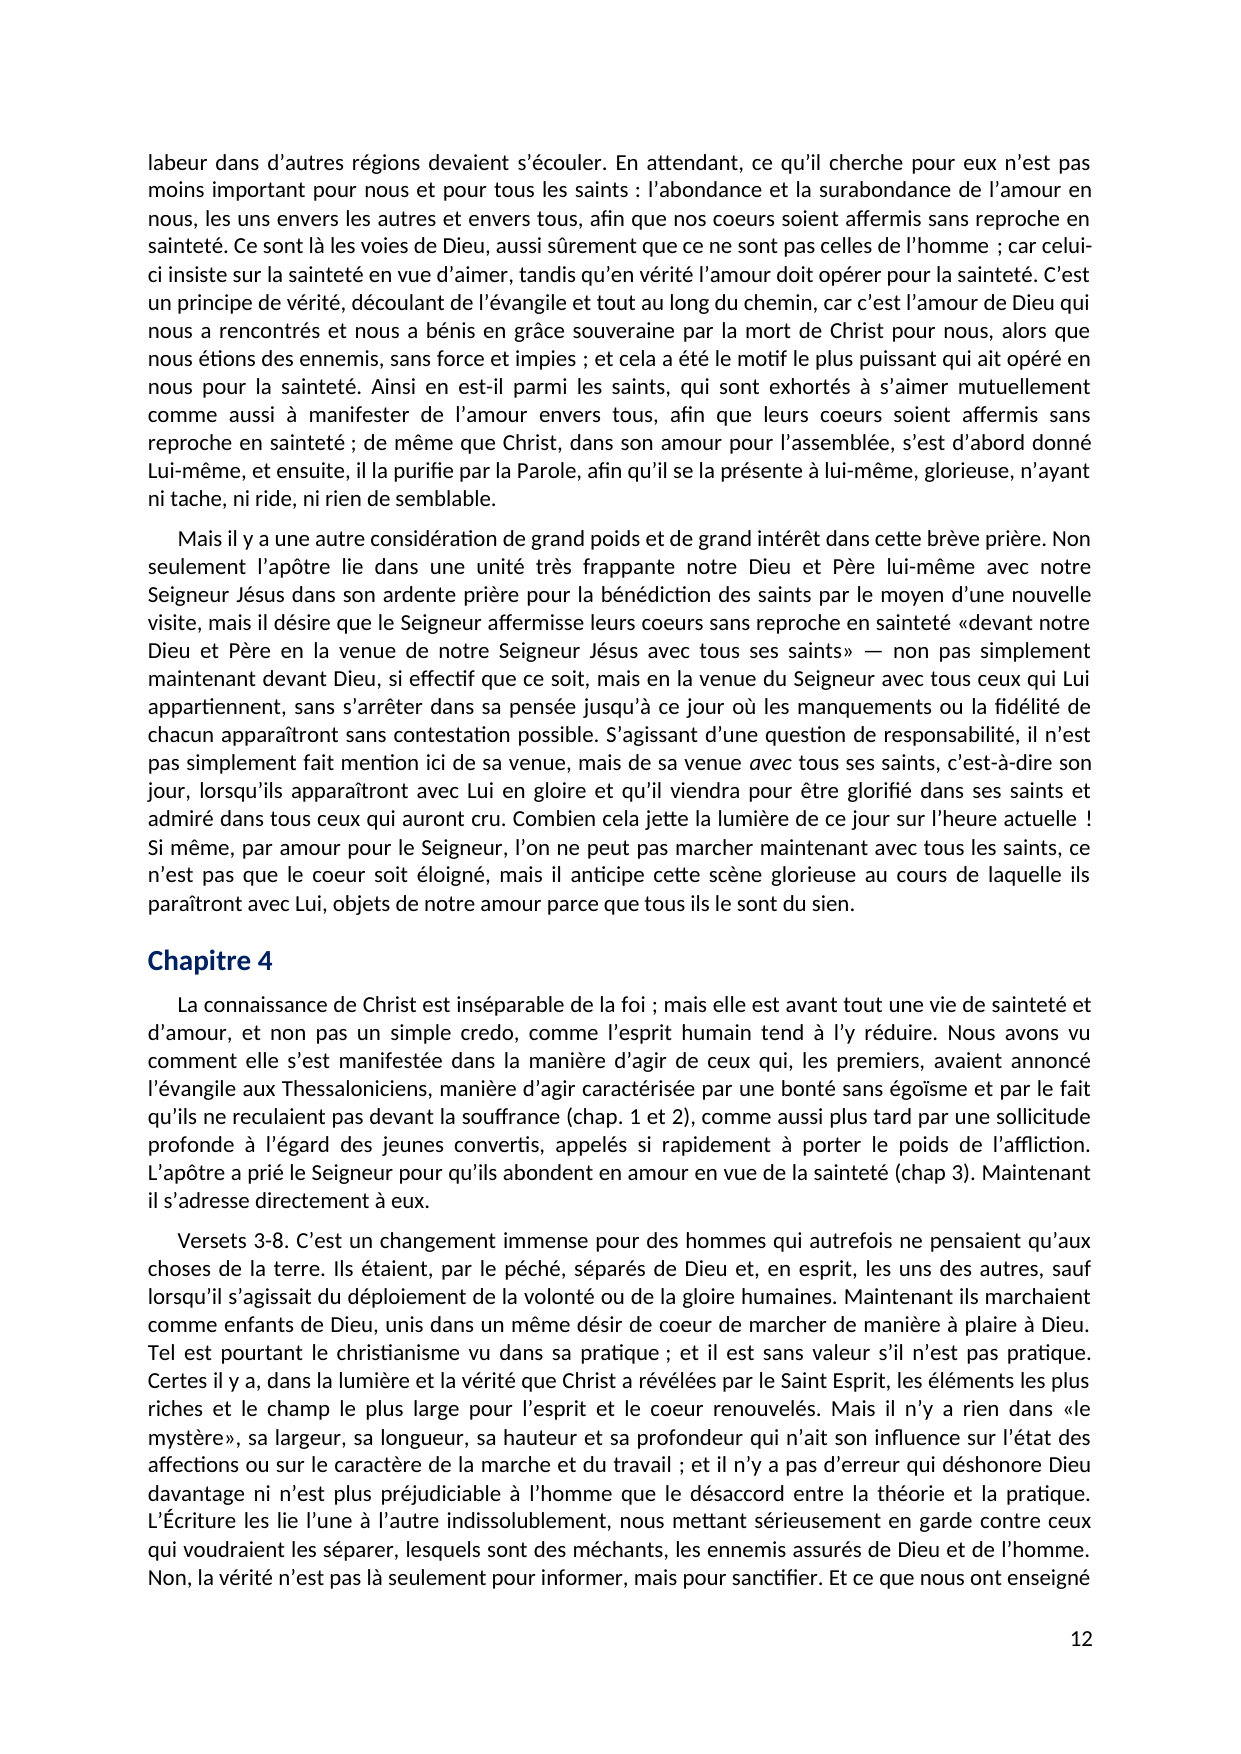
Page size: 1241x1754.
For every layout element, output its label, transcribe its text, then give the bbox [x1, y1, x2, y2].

text La connaissance de Christ est inséparable de la foi ; mais elle est avant tout une vie de sainteté et d’amour, et non pas un simple credo, comme l’esprit humain tend à l’y réduire. Nous avons vu comment elle s’est manifestée dans la manière d’agir de ceux qui, les premiers, avaient annoncé l’évangile aux Thessaloniciens, manière d’agir caractérisée par une bonté sans égoïsme et par le fait qu’ils ne reculaient pas devant la souffrance (chap. 1 et 2), comme aussi plus tard par une sollicitude profonde à l’égard des jeunes convertis, appelés si rapidement à porter le poids de l’affliction. L’apôtre a prié le Seigneur pour qu’ils abondent en amour en vue de la sainteté (chap 3). Maintenant il s’adresse directement à eux. [148, 990, 1093, 1214]
text Mais il y a une autre considération de grand poids et de grand intérêt dans cette brève prière. Non seulement l’apôtre lie dans une unité très frappante notre Dieu et Père lui-même avec notre Seigneur Jésus dans son ardente prière pour la bénédiction des saints par le moyen d’une nouvelle visite, mais il désire que le Seigneur affermisse leurs coeurs sans reproche en sainteté «devant notre Dieu et Père en la venue de notre Seigneur Jésus avec tous ses saints» — non pas simplement maintenant devant Dieu, si effectif que ce soit, mais en la venue du Seigneur avec tous ceux qui Lui appartiennent, sans s’arrêter dans sa pensée jusqu’à ce jour où les manquements ou la fidélité de chacun apparaîtront sans contestation possible. S’agissant d’une question de responsabilité, il n’est pas simplement fait mention ici de sa venue, mais de sa venue avec tous ses saints, c’est-à-dire son jour, lorsqu’ils apparaîtront avec Lui en gloire et qu’il viendra pour être glorifié dans ses saints et admiré dans tous ceux qui auront cru. Combien cela jette la lumière de ce jour sur l’heure actuelle ! Si même, par amour pour le Seigneur, l’on ne peut pas marcher maintenant avec tous les saints, ce n’est pas que le coeur soit éloigné, mais il anticipe cette scène glorieuse au cours de laquelle ils paraîtront avec Lui, objets de notre amour parce que tous ils le sont du sien. [148, 524, 1093, 917]
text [148, 148, 1093, 512]
subtitle Chapitre 4 [148, 942, 1093, 977]
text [148, 1226, 1093, 1591]
